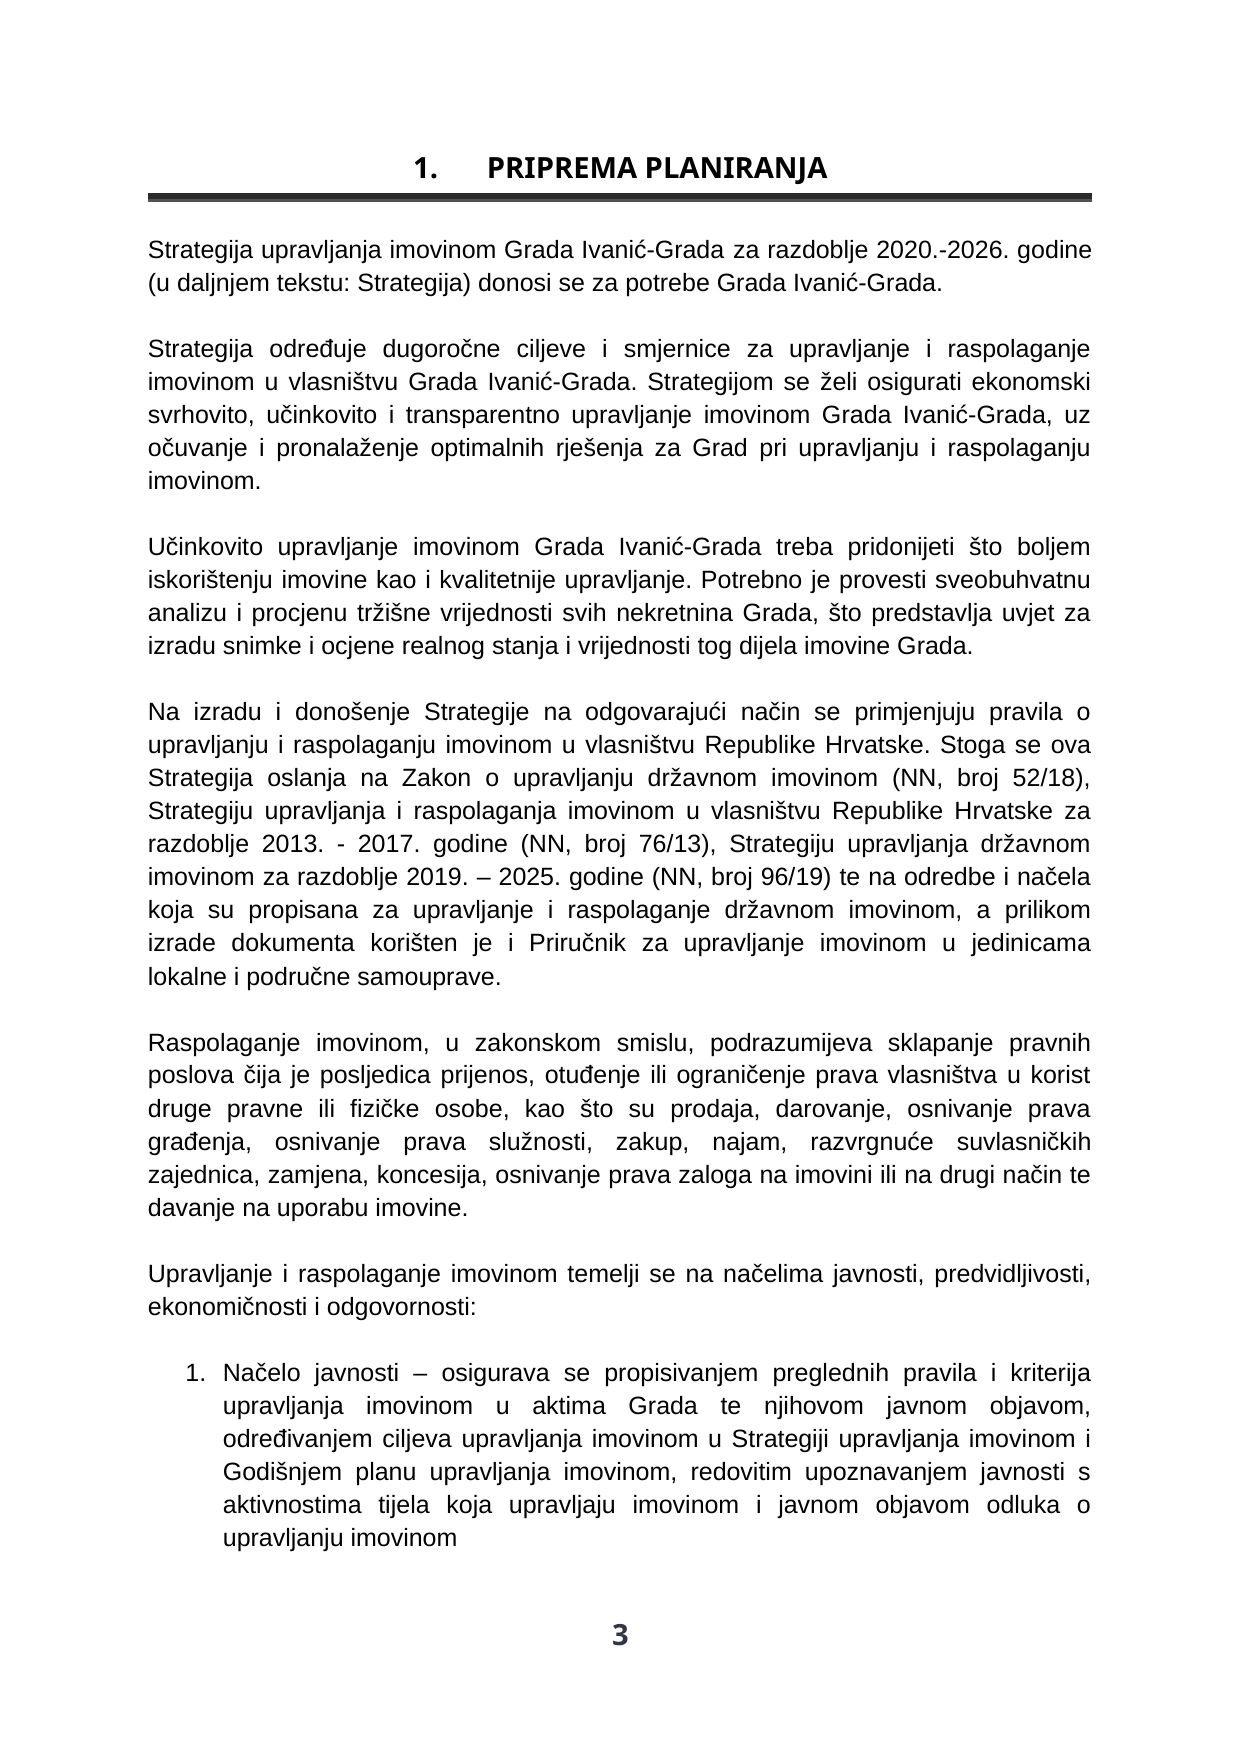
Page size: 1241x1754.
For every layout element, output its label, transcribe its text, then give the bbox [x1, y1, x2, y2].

text Strategija upravljanja imovinom Grada Ivanić-Grada za razdoblje 2020.-2026. godine (u daljnjem tekstu: Strategija) donosi se za potrebe Grada Ivanić-Grada. [148, 235, 1092, 297]
list Načelo javnosti – osigurava se propisivanjem preglednih pravila i kriterija upravljanja imovinom u aktima Grada te njihovom javnom objavom, određivanjem ciljeva upravljanja imovinom u Strategiji upravljanja imovinom i Godišnjem planu upravljanja imovinom, redovitim upoznavanjem javnosti s aktivnostima tijela koja upravljaju imovinom i javnom objavom odluka o upravljanju imovinom [185, 1358, 1092, 1552]
text Strategija određuje dugoročne ciljeve i smjernice za upravljanje i raspolaganje imovinom u vlasništvu Grada Ivanić-Grada. Strategijom se želi osigurati ekonomski svrhovito, učinkovito i transparentno upravljanje imovinom Grada Ivanić-Grada, uz očuvanje i pronalaženje optimalnih rješenja za Grad pri upravljanju i raspolaganju imovinom. [148, 334, 1092, 495]
text Upravljanje i raspolaganje imovinom temelji se na načelima javnosti, predvidljivosti, ekonomičnosti i odgovornosti: [148, 1259, 1092, 1320]
text Na izradu i donošenje Strategije na odgovarajući način se primjenjuju pravila o upravljanju i raspolaganju imovinom u vlasništvu Republike Hrvatske. Stoga se ova Strategija oslanja na Zakon o upravljanju državnom imovinom (NN, broj 52/18), Strategiju upravljanja i raspolaganja imovinom u vlasništvu Republike Hrvatske za razdoblje 2013. - 2017. godine (NN, broj 76/13), Strategiju upravljanja državnom imovinom za razdoblje 2019. – 2025. godine (NN, broj 96/19) te na odredbe i načela koja su propisana za upravljanje i raspolaganje državnom imovinom, a prilikom izrade dokumenta korišten je i Priručnik za upravljanje imovinom u jedinicama lokalne i područne samouprave. [148, 697, 1092, 990]
subtitle PRIPREMA PLANIRANJA [148, 148, 1092, 189]
text Raspolaganje imovinom, u zakonskom smislu, podrazumijeva sklapanje pravnih poslova čija je posljedica prijenos, otuđenje ili ograničenje prava vlasništva u korist druge pravne ili fizičke osobe, kao što su prodaja, darovanje, osnivanje prava građenja, osnivanje prava služnosti, zakup, najam, razvrgnuće suvlasničkih zajednica, zamjena, koncesija, osnivanje prava zaloga na imovini ili na drugi način te davanje na uporabu imovine. [148, 1027, 1092, 1221]
text Učinkovito upravljanje imovinom Grada Ivanić-Grada treba pridonijeti što boljem iskorištenju imovine kao i kvalitetnije upravljanje. Potrebno je provesti sveobuhvatnu analizu i procjenu tržišne vrijednosti svih nekretnina Grada, što predstavlja uvjet za izradu snimke i ocjene realnog stanja i vrijednosti tog dijela imovine Grada. [148, 532, 1092, 660]
